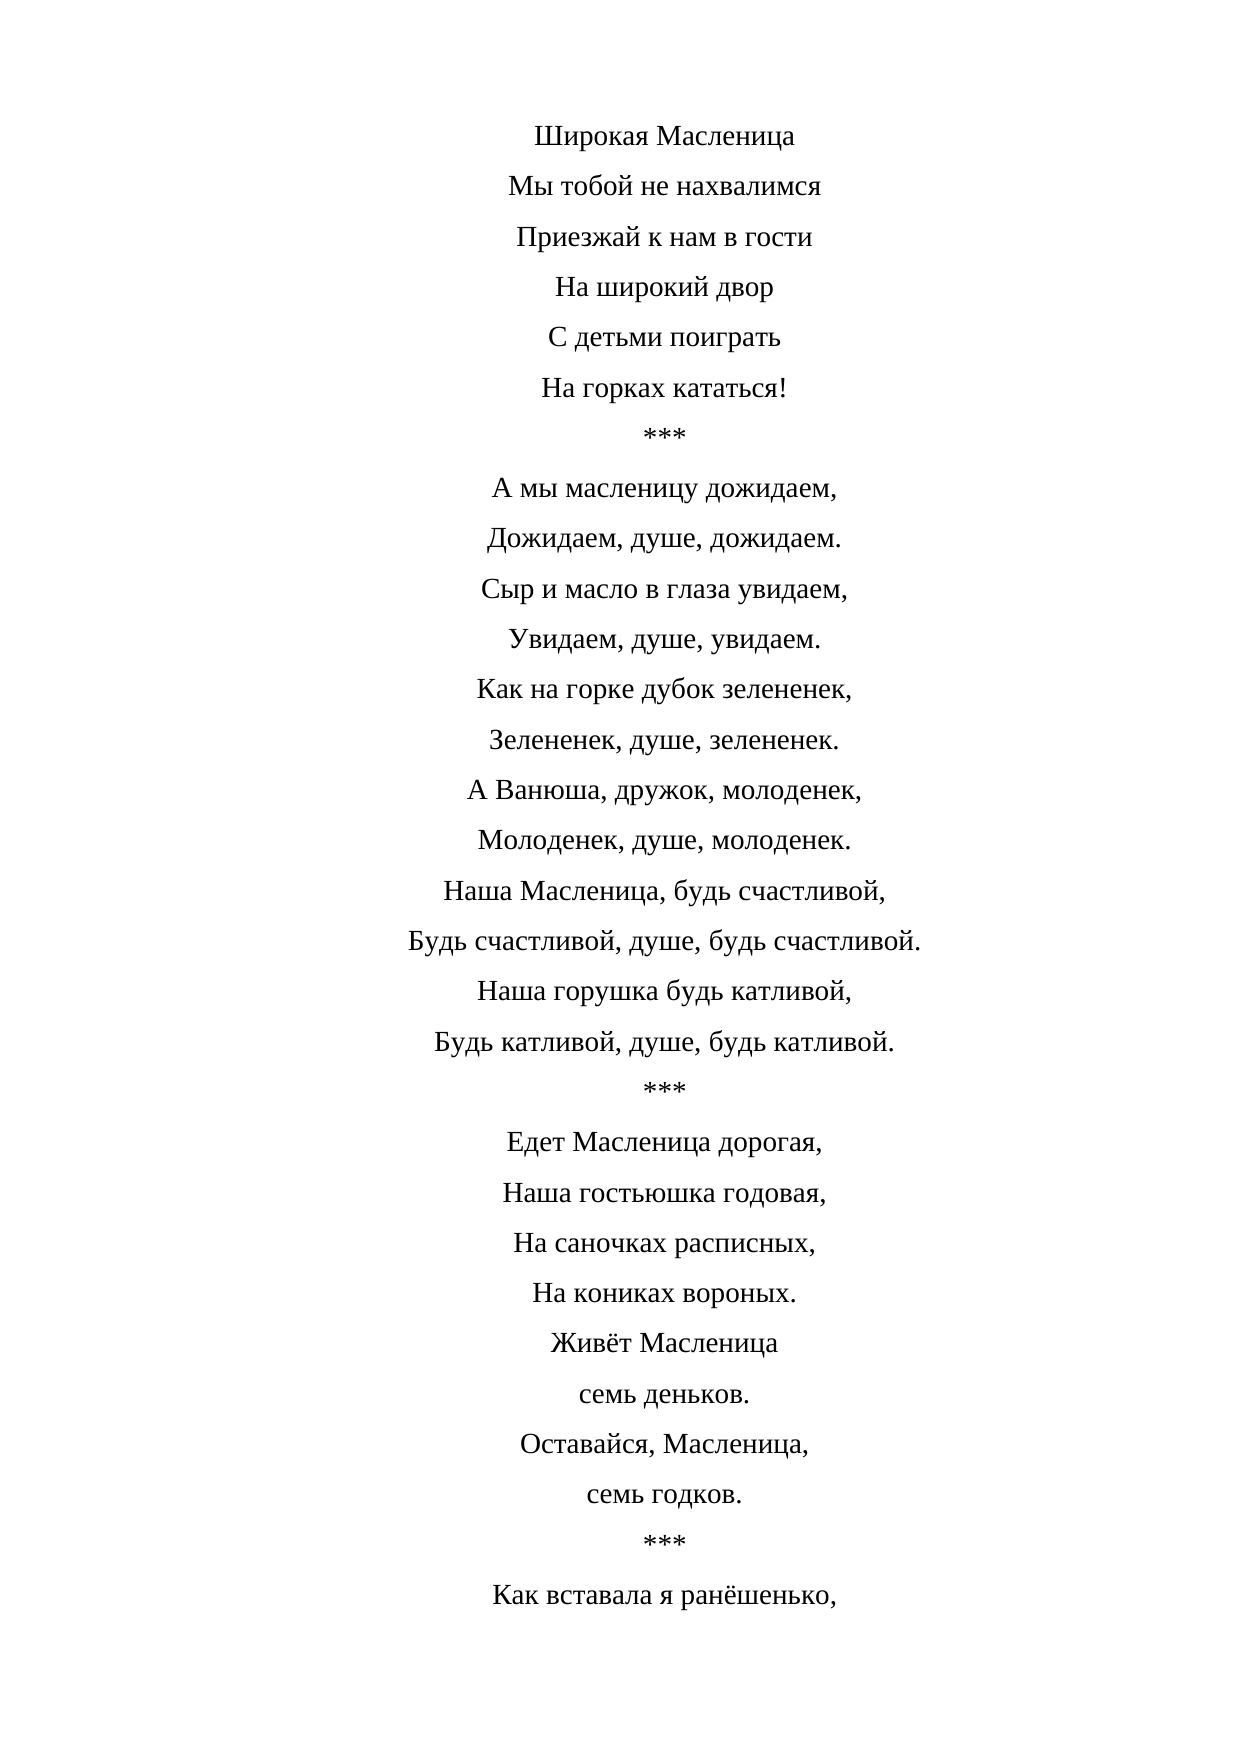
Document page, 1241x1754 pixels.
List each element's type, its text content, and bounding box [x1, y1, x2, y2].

text Сыр и масло в глаза увидаем, [177, 571, 1152, 604]
text На широкий двор [177, 269, 1152, 303]
text А мы масленицу дожидаем, [177, 470, 1152, 504]
text На саночках расписных, [177, 1225, 1152, 1258]
text Оставайся, Масленица, [177, 1426, 1152, 1460]
text Наша Масленица, будь счастливой, [177, 873, 1152, 906]
text Дожидаем, душе, дожидаем. [177, 521, 1152, 554]
text Зелененек, душе, зелененек. [177, 722, 1152, 755]
text *** [177, 420, 1152, 453]
text Едет Масленица дорогая, [177, 1124, 1152, 1158]
text Как на горке дубок зелененек, [177, 672, 1152, 705]
text *** [177, 1074, 1152, 1108]
text Широкая Масленица [177, 118, 1152, 152]
text Наша гостьюшка годовая, [177, 1175, 1152, 1208]
text Мы тобой не нахвалимся [177, 168, 1152, 202]
text Наша горушка будь катливой, [177, 973, 1152, 1007]
text На кониках вороных. [177, 1275, 1152, 1309]
text А Ванюша, дружок, молоденек, [177, 772, 1152, 806]
text Будь катливой, душе, будь катливой. [177, 1024, 1152, 1057]
text Живёт Масленица [177, 1326, 1152, 1359]
text С детьми поиграть [177, 319, 1152, 353]
text На горках кататься! [177, 370, 1152, 403]
text Как вставала я ранёшенько, [177, 1577, 1152, 1611]
text *** [177, 1527, 1152, 1560]
text Молоденек, душе, молоденек. [177, 822, 1152, 856]
text Будь счастливой, душе, будь счастливой. [177, 923, 1152, 957]
text Приезжай к нам в гости [177, 219, 1152, 252]
text семь годков. [177, 1477, 1152, 1510]
text семь деньков. [177, 1376, 1152, 1409]
text Увидаем, душе, увидаем. [177, 621, 1152, 655]
